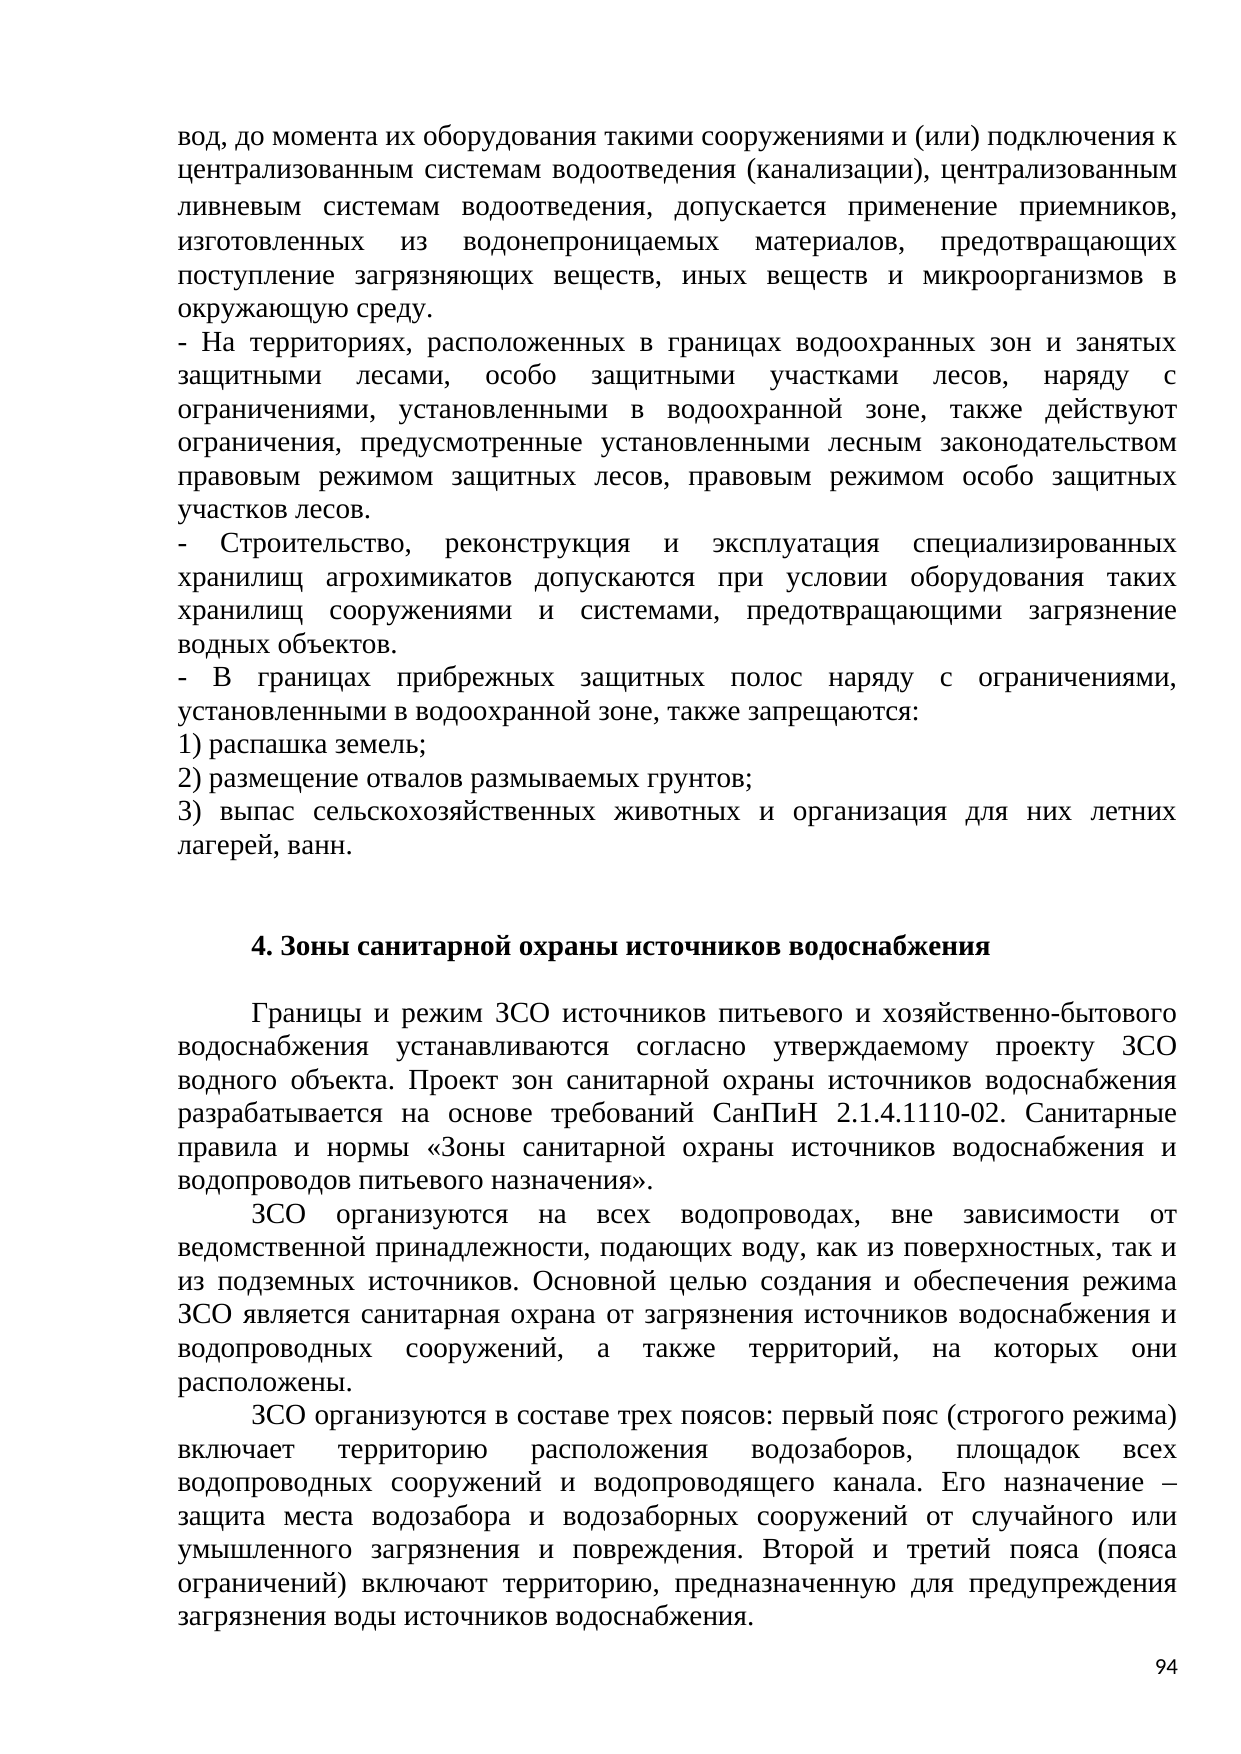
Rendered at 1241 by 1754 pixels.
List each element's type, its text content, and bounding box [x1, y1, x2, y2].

text ЗСО организуются на всех водопроводах, вне зависимости от ведомственной принадлежности, подающих воду, как из поверхностных, так и из подземных источников. Основной целью создания и обеспечения режима ЗСО является санитарная охрана от загрязнения источников водоснабжения и водопроводных сооружений, а также территорий, на которых они расположены. [177, 1196, 1178, 1397]
text 3) выпас сельскохозяйственных животных и организация для них летних лагерей, ванн. [177, 793, 1178, 861]
text - На территориях, расположенных в границах водоохранных зон и занятых защитными лесами, особо защитными участками лесов, наряду с ограничениями, установленными в водоохранной зоне, также действуют ограничения, предусмотренные установленными лесным законодательством правовым режимом защитных лесов, правовым режимом особо защитных участков лесов. [177, 324, 1178, 525]
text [177, 118, 1178, 324]
text Границы и режим ЗСО источников питьевого и хозяйственно-бытового водоснабжения устанавливаются согласно утверждаемому проекту ЗСО водного объекта. Проект зон санитарной охраны источников водоснабжения разрабатывается на основе требований СанПиН 2.1.4.1110-02. Санитарные правила и нормы «Зоны санитарной охраны источников водоснабжения и водопроводов питьевого назначения». [177, 995, 1178, 1196]
text - Строительство, реконструкция и эксплуатация специализированных хранилищ агрохимикатов допускаются при условии оборудования таких хранилищ сооружениями и системами, предотвращающими загрязнение водных объектов. [177, 525, 1178, 659]
text - В границах прибрежных защитных полос наряду с ограничениями, установленными в водоохранной зоне, также запрещаются: [177, 659, 1178, 726]
text ЗСО организуются в составе трех поясов: первый пояс (строгого режима) включает территорию расположения водозаборов, площадок всех водопроводных сооружений и водопроводящего канала. Его назначение – защита места водозабора и водозаборных сооружений от случайного или умышленного загрязнения и повреждения. Второй и третий пояса (пояса ограничений) включают территорию, предназначенную для предупреждения загрязнения воды источников водоснабжения. [177, 1397, 1178, 1632]
text 2) размещение отвалов размываемых грунтов; [177, 760, 1178, 793]
text 4. Зоны санитарной охраны источников водоснабжения [177, 928, 1178, 961]
text 1) распашка земель; [177, 726, 1178, 760]
